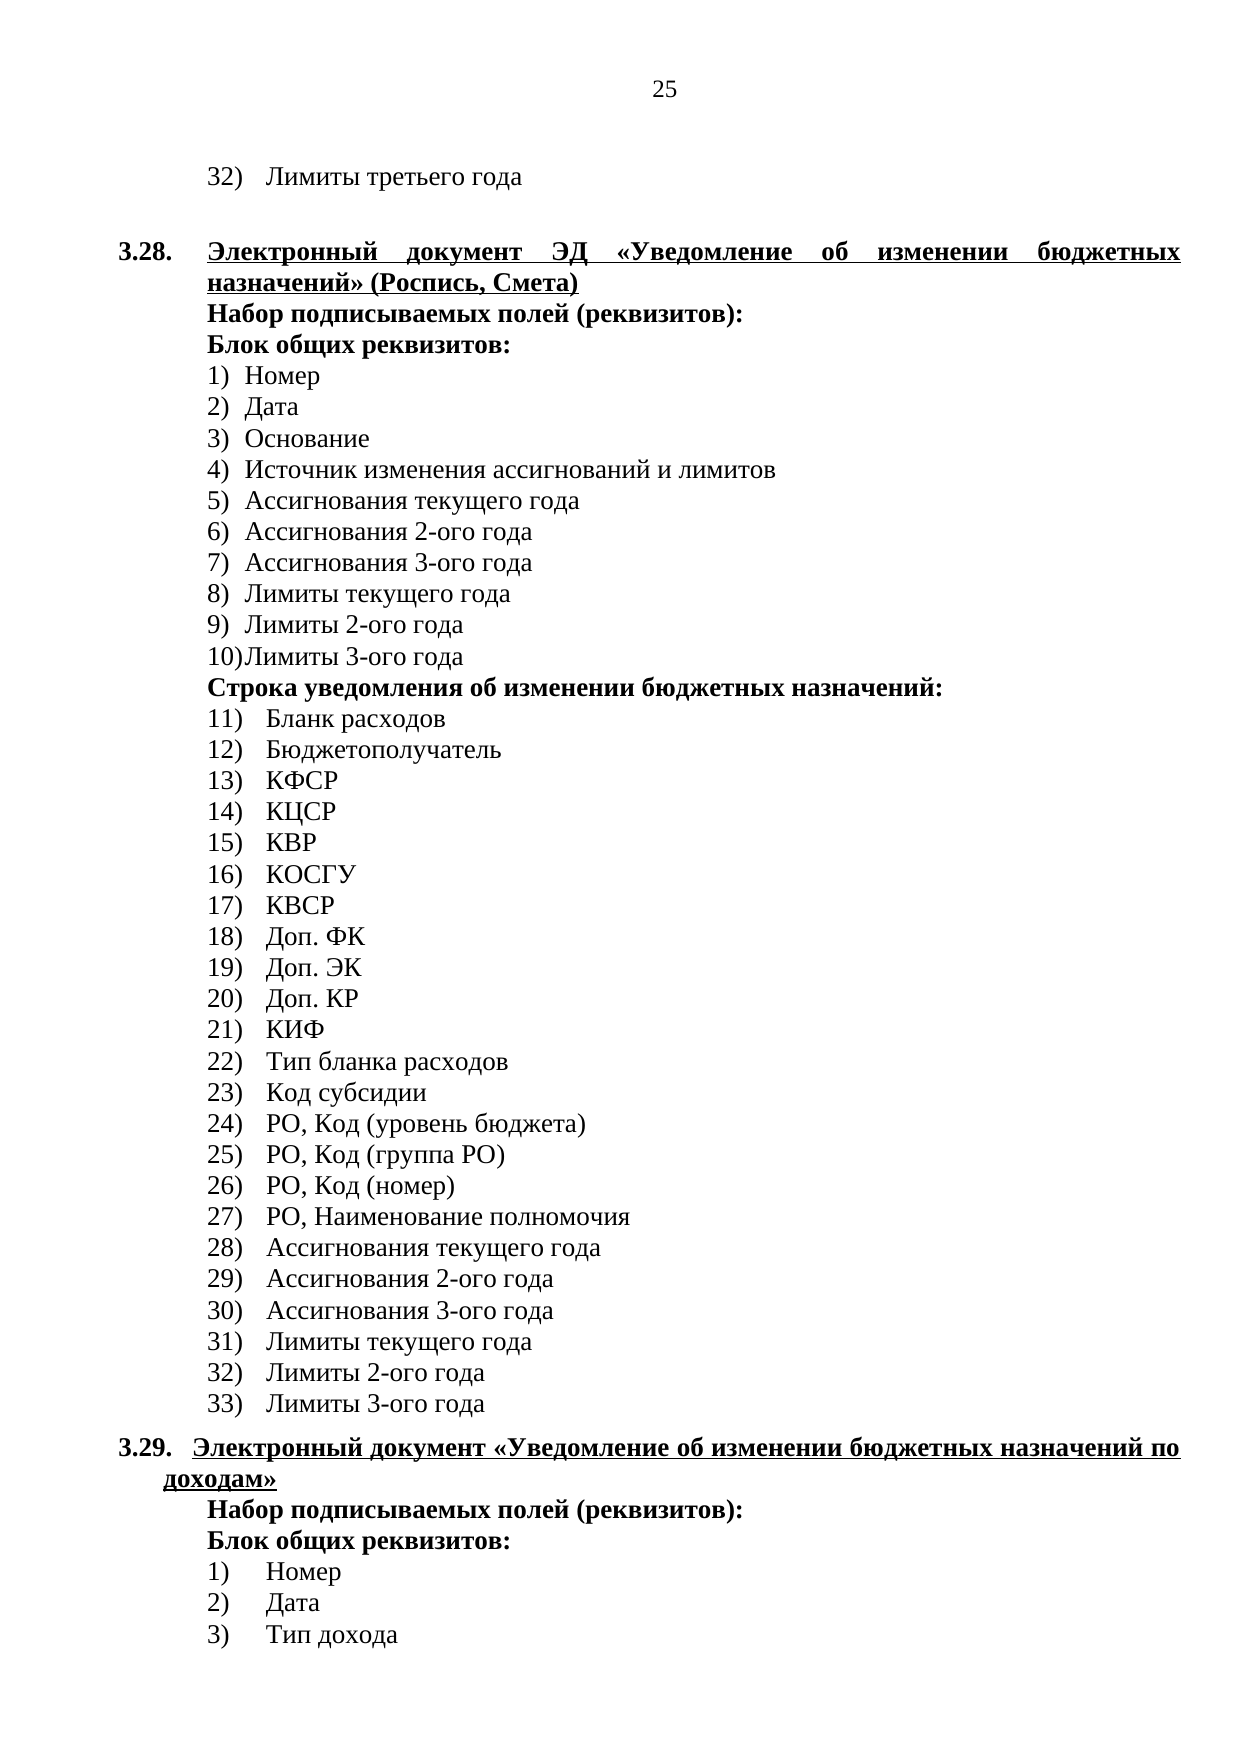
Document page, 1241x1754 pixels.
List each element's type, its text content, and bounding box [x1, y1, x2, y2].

list РО, Наименование полномочия [207, 1200, 1181, 1231]
list Доп. ФК [207, 920, 1181, 951]
list КОСГУ [207, 858, 1181, 889]
list Основание [207, 422, 1181, 453]
list Ассигнования 2-ого года [207, 515, 1181, 546]
list КФСР [207, 764, 1181, 795]
list Электронный документ «Уведомление об изменении бюджетных назначений по доходам» [118, 1431, 1181, 1493]
list Код субсидии [207, 1076, 1181, 1107]
list Тип дохода [207, 1618, 1181, 1649]
list КЦСР [207, 795, 1181, 827]
list Тип бланка расходов [207, 1044, 1181, 1076]
list Лимиты 2-ого года [207, 608, 1181, 640]
list Ассигнования 2-ого года [207, 1263, 1181, 1294]
list Источник изменения ассигнований и лимитов [207, 453, 1181, 484]
list Электронный документ ЭД «Уведомление об изменении бюджетных назначений» (Роспись, Смета) [118, 235, 1181, 297]
list Лимиты текущего года [207, 577, 1181, 608]
list Лимиты текущего года [207, 1325, 1181, 1356]
list Дата [207, 391, 1181, 422]
list Бюджетополучатель [207, 733, 1181, 764]
list Номер [207, 1555, 1181, 1587]
list Набор подписываемых полей (реквизитов): [207, 1493, 1181, 1524]
list РО, Код (номер) [207, 1169, 1181, 1200]
list Ассигнования текущего года [207, 1231, 1181, 1263]
list Лимиты 3-ого года [207, 1387, 1181, 1418]
list Лимиты 2-ого года [207, 1356, 1181, 1387]
list Дата [207, 1587, 1181, 1618]
list КИФ [207, 1013, 1181, 1044]
list Доп. ЭК [207, 951, 1181, 982]
list Номер [207, 359, 1181, 391]
list Строка уведомления об изменении бюджетных назначений: [207, 671, 1181, 702]
list Лимиты 3-ого года [207, 640, 1181, 671]
list РО, Код (уровень бюджета) [207, 1107, 1181, 1138]
list РО, Код (группа РО) [207, 1138, 1181, 1169]
list Доп. КР [207, 982, 1181, 1013]
list Блок общих реквизитов: [207, 1524, 1181, 1555]
list Лимиты третьего года [207, 160, 1181, 191]
list Ассигнования 3-ого года [207, 546, 1181, 577]
list Набор подписываемых полей (реквизитов): [207, 297, 1181, 328]
list Бланк расходов [207, 702, 1181, 733]
list КВСР [207, 889, 1181, 920]
list Блок общих реквизитов: [207, 328, 1181, 359]
list Ассигнования 3-ого года [207, 1294, 1181, 1325]
list КВР [207, 827, 1181, 858]
list Ассигнования текущего года [207, 484, 1181, 515]
